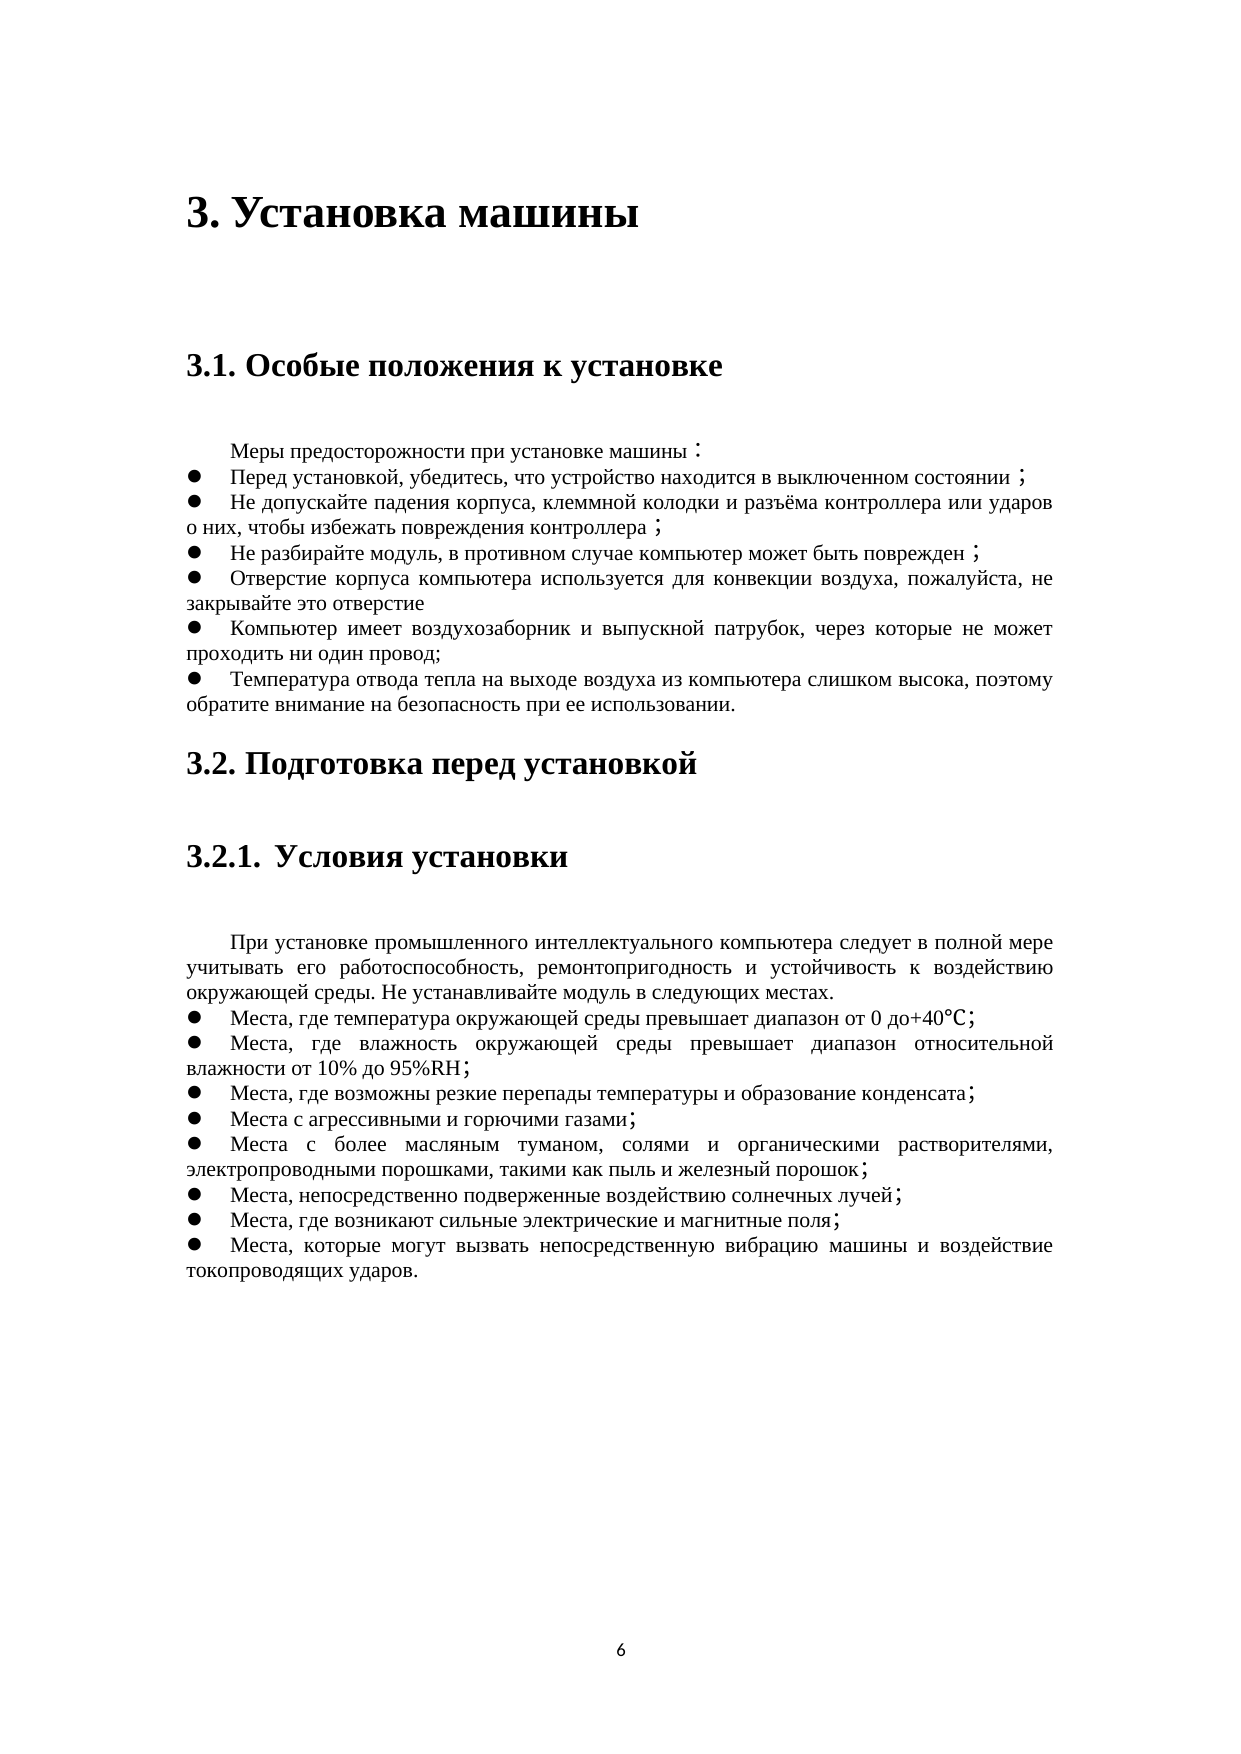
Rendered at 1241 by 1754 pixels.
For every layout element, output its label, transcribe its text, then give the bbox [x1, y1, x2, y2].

list Места с более масляным туманом, солями и органическими растворителями, электропроводными порошками, такими как пыль и железный порошок； [186, 1131, 1054, 1181]
subtitle Установка машины [186, 184, 1054, 237]
list Отверстие корпуса компьютера используется для конвекции воздуха, пожалуйста, не закрывайте это отверстие [186, 565, 1054, 615]
list Места, где температура окружающей среды превышает диапазон от 0 до+40℃； [186, 1004, 1054, 1030]
list Не разбирайте модуль, в противном случае компьютер может быть поврежден； [186, 539, 1054, 565]
list Перед установкой, убедитесь, что устройство находится в выключенном состоянии； [186, 463, 1054, 489]
subtitle Подготовка перед установкой [186, 743, 1054, 781]
subtitle Условия установки [186, 836, 1054, 874]
list Температура отвода тепла на выходе воздуха из компьютера слишком высока, поэтому обратите внимание на безопасность при ее использовании. [186, 666, 1054, 716]
subtitle Особые положения к установке [186, 345, 1054, 384]
list Места, где возможны резкие перепады температуры и образование конденсата； [186, 1080, 1054, 1106]
list Места, где возникают сильные электрические и магнитные поля； [186, 1207, 1054, 1232]
text Меры предосторожности при установке машины： [186, 438, 1054, 463]
list Не допускайте падения корпуса, клеммной колодки и разъёма контроллера или ударов о них, чтобы избежать повреждения контроллера； [186, 489, 1054, 539]
list Места с агрессивными и горючими газами； [186, 1106, 1054, 1131]
list Места, где влажность окружающей среды превышает диапазон относительной влажности от 10% до 95%RH； [186, 1030, 1054, 1080]
list Места, которые могут вызвать непосредственную вибрацию машины и воздействие токопроводящих ударов. [186, 1232, 1054, 1282]
list Места, непосредственно подверженные воздействию солнечных лучей； [186, 1181, 1054, 1207]
text При установке промышленного интеллектуального компьютера следует в полной мере учитывать его работоспособность, ремонтопригодность и устойчивость к воздействию окружающей среды. Не устанавливайте модуль в следующих местах. [186, 929, 1054, 1004]
list Компьютер имеет воздухозаборник и выпускной патрубок, через которые не может проходить ни один провод; [186, 615, 1054, 666]
